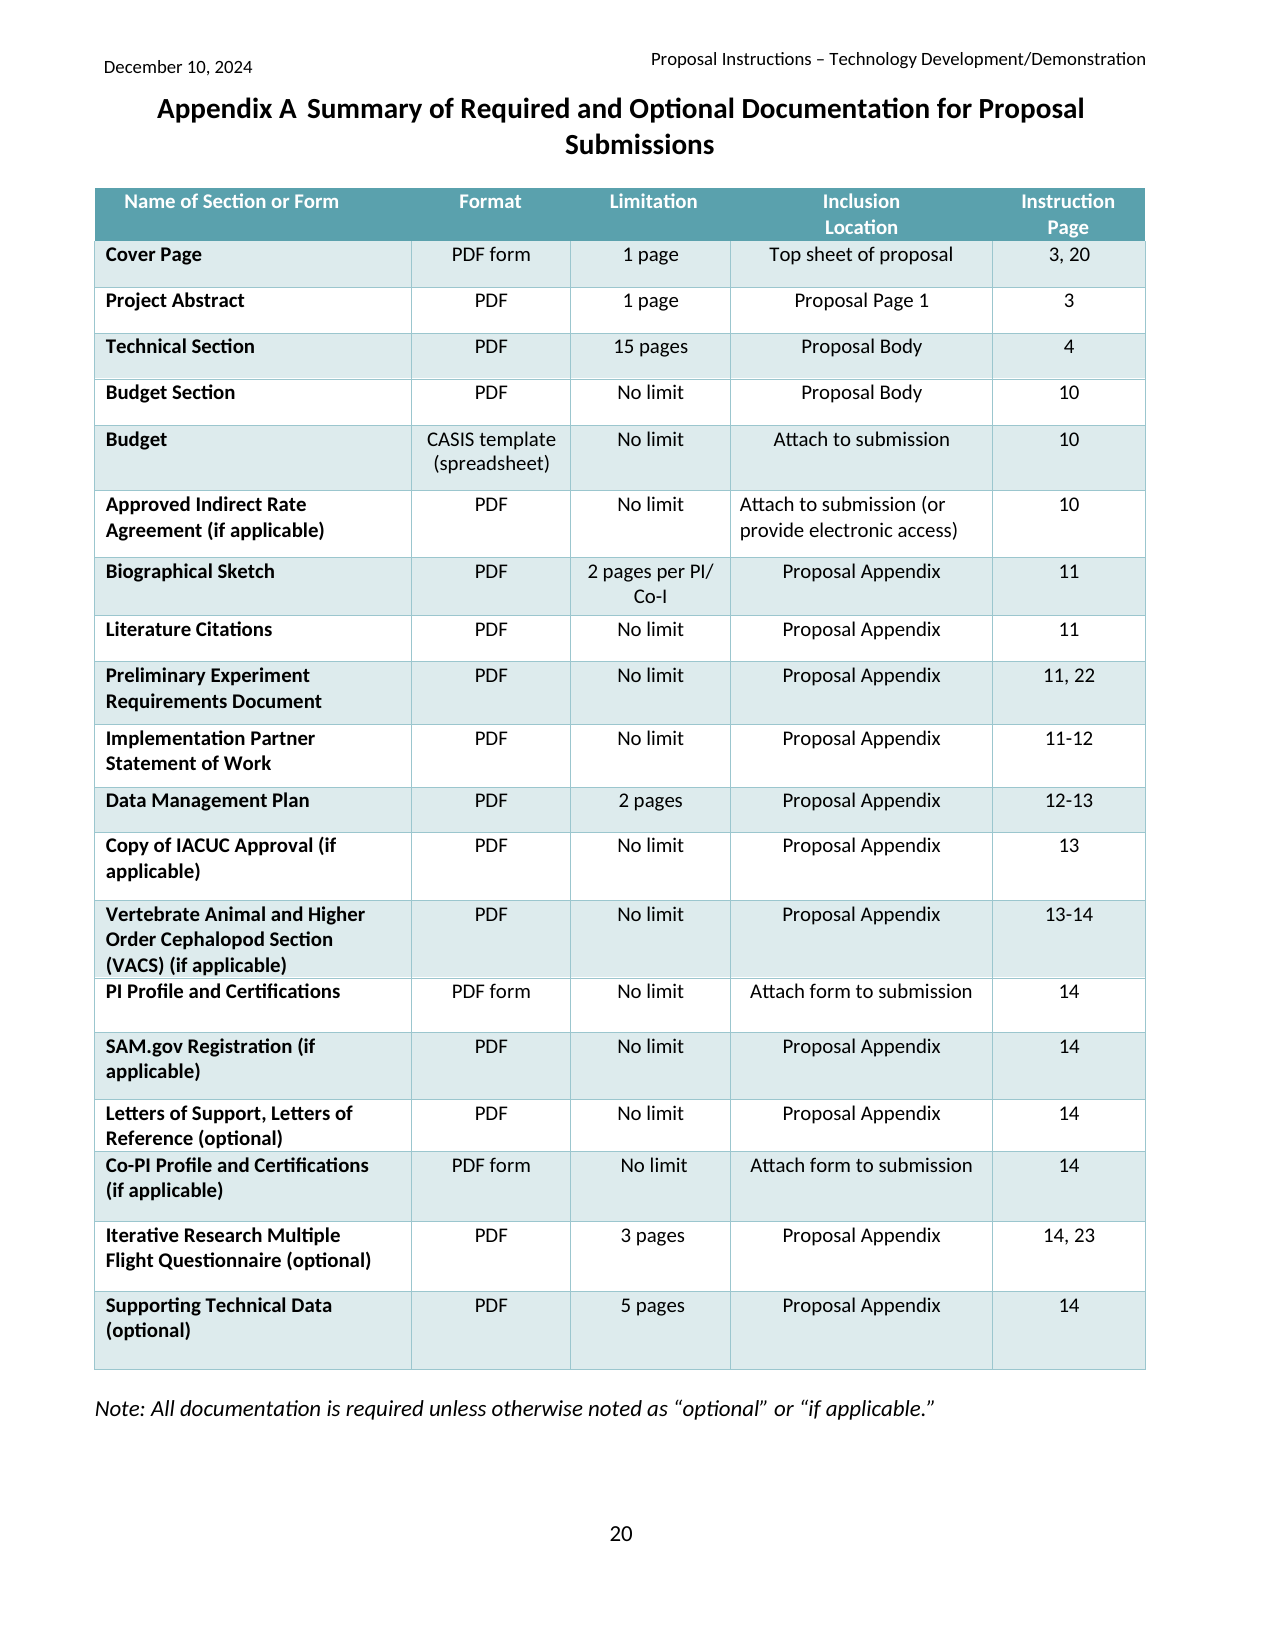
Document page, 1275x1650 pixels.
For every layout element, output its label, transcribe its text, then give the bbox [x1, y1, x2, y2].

table_cell Co-PI Profile and Certifications (if applicable) [95, 1152, 411, 1221]
table_cell PDF form [412, 1152, 570, 1221]
table_cell PDF [412, 1292, 570, 1369]
table_cell CASIS template (spreadsheet) [412, 426, 570, 490]
table_cell 13-14 [993, 901, 1145, 977]
table_cell 10 [993, 380, 1145, 425]
table_cell No limit [571, 979, 730, 1032]
table_cell 11, 22 [993, 662, 1145, 724]
table_cell Proposal Body [731, 334, 992, 378]
table_cell Copy of IACUC Approval (if applicable) [95, 833, 411, 900]
text Note: All documentation is required unless otherwise noted as “optional” or “if applicable.” [94, 1394, 1158, 1422]
table_cell 5 pages [571, 1292, 730, 1369]
table_cell Proposal Appendix [731, 558, 992, 615]
table_cell No limit [571, 833, 730, 900]
table_cell Budget Section [95, 380, 411, 425]
table_header Instruction Page [993, 188, 1145, 241]
table_header Name of Section or Form [95, 188, 411, 241]
table_cell 2 pages per PI/ Co-I [571, 558, 730, 615]
table_cell PDF [412, 288, 570, 333]
table_cell 10 [993, 426, 1145, 490]
table_cell 11 [993, 558, 1145, 615]
table_cell No limit [571, 426, 730, 490]
table_cell PDF [412, 788, 570, 832]
table_cell 1 page [571, 241, 730, 287]
table_cell Attach to submission [731, 426, 992, 490]
table_cell 3 pages [571, 1222, 730, 1291]
table_cell Proposal Appendix [731, 662, 992, 724]
table_cell Top sheet of proposal [731, 241, 992, 287]
table_cell No limit [571, 616, 730, 661]
table_cell Technical Section [95, 334, 411, 378]
table_header Format [411, 188, 571, 241]
table_cell PDF [412, 380, 570, 425]
table_cell Vertebrate Animal and Higher Order Cephalopod Section (VACS) (if applicable) [95, 901, 411, 977]
table_cell PDF [412, 1033, 570, 1099]
table_cell Literature Citations [95, 616, 411, 661]
table_cell Attach form to submission [731, 979, 992, 1032]
table_cell No limit [571, 725, 730, 787]
table_cell No limit [571, 380, 730, 425]
table_cell Proposal Body [731, 380, 992, 425]
table_header Limitation [571, 188, 730, 241]
table_cell No limit [571, 1152, 730, 1221]
table_cell Proposal Appendix [731, 1292, 992, 1369]
table_cell Supporting Technical Data (optional) [95, 1292, 411, 1369]
table_cell 14 [993, 1152, 1145, 1221]
table_cell Preliminary Experiment Requirements Document [95, 662, 411, 724]
table_cell Biographical Sketch [95, 558, 411, 615]
table_cell Approved Indirect Rate Agreement (if applicable) [95, 491, 411, 557]
table_cell Proposal Appendix [731, 725, 992, 787]
table_cell 4 [993, 334, 1145, 378]
table_cell Attach to submission (or provide electronic access) [731, 491, 992, 557]
table_cell PDF [412, 616, 570, 661]
table_cell Proposal Appendix [731, 901, 992, 977]
table_cell No limit [571, 662, 730, 724]
table_cell Data Management Plan [95, 788, 411, 832]
table_cell PDF [412, 491, 570, 557]
table_cell Proposal Appendix [731, 1033, 992, 1099]
table_cell Project Abstract [95, 288, 411, 333]
table_cell Proposal Appendix [731, 616, 992, 661]
table_cell Proposal Appendix [731, 788, 992, 832]
table_cell Implementation Partner Statement of Work [95, 725, 411, 787]
table_cell Cover Page [95, 241, 411, 287]
table_cell Attach form to submission [731, 1152, 992, 1221]
table_cell Proposal Appendix [731, 1222, 992, 1291]
table_cell 10 [993, 491, 1145, 557]
table_cell PDF [412, 833, 570, 900]
table_cell PDF [412, 901, 570, 977]
table_cell PDF [412, 1222, 570, 1291]
table_cell 12-13 [993, 788, 1145, 832]
table_cell PDF [412, 334, 570, 378]
table_cell PDF [412, 725, 570, 787]
table_cell PDF [412, 558, 570, 615]
table_cell 14 [993, 979, 1145, 1032]
table_cell SAM.gov Registration (if applicable) [95, 1033, 411, 1099]
table_cell 15 pages [571, 334, 730, 378]
table_cell 1 page [571, 288, 730, 333]
table_cell 13 [993, 833, 1145, 900]
table_cell No limit [571, 491, 730, 557]
table_cell 3, 20 [993, 241, 1145, 287]
table_cell 14 [993, 1100, 1145, 1151]
table_cell No limit [571, 1033, 730, 1099]
table_cell PI Profile and Certifications [95, 979, 411, 1032]
table_cell 11 [993, 616, 1145, 661]
table_cell Proposal Page 1 [731, 288, 992, 333]
table_cell Budget [95, 426, 411, 490]
table_cell No limit [571, 901, 730, 977]
table_cell 3 [993, 288, 1145, 333]
table_cell PDF form [412, 241, 570, 287]
table_cell 14 [993, 1033, 1145, 1099]
table_cell 14, 23 [993, 1222, 1145, 1291]
table_cell Proposal Appendix [731, 833, 992, 900]
table_cell No limit [571, 1100, 730, 1151]
text Summary of Required and Optional Documentation for Proposal Submissions [83, 91, 1158, 162]
table_cell PDF [412, 1100, 570, 1151]
table_cell 14 [993, 1292, 1145, 1369]
table_header Inclusion Location [730, 188, 993, 241]
table_cell 11-12 [993, 725, 1145, 787]
table_cell 2 pages [571, 788, 730, 832]
table_cell Iterative Research Multiple Flight Questionnaire (optional) [95, 1222, 411, 1291]
table_cell Letters of Support, Letters of Reference (optional) [95, 1100, 411, 1151]
table_cell Proposal Appendix [731, 1100, 992, 1151]
table_cell PDF [412, 662, 570, 724]
table_cell PDF form [412, 979, 570, 1032]
